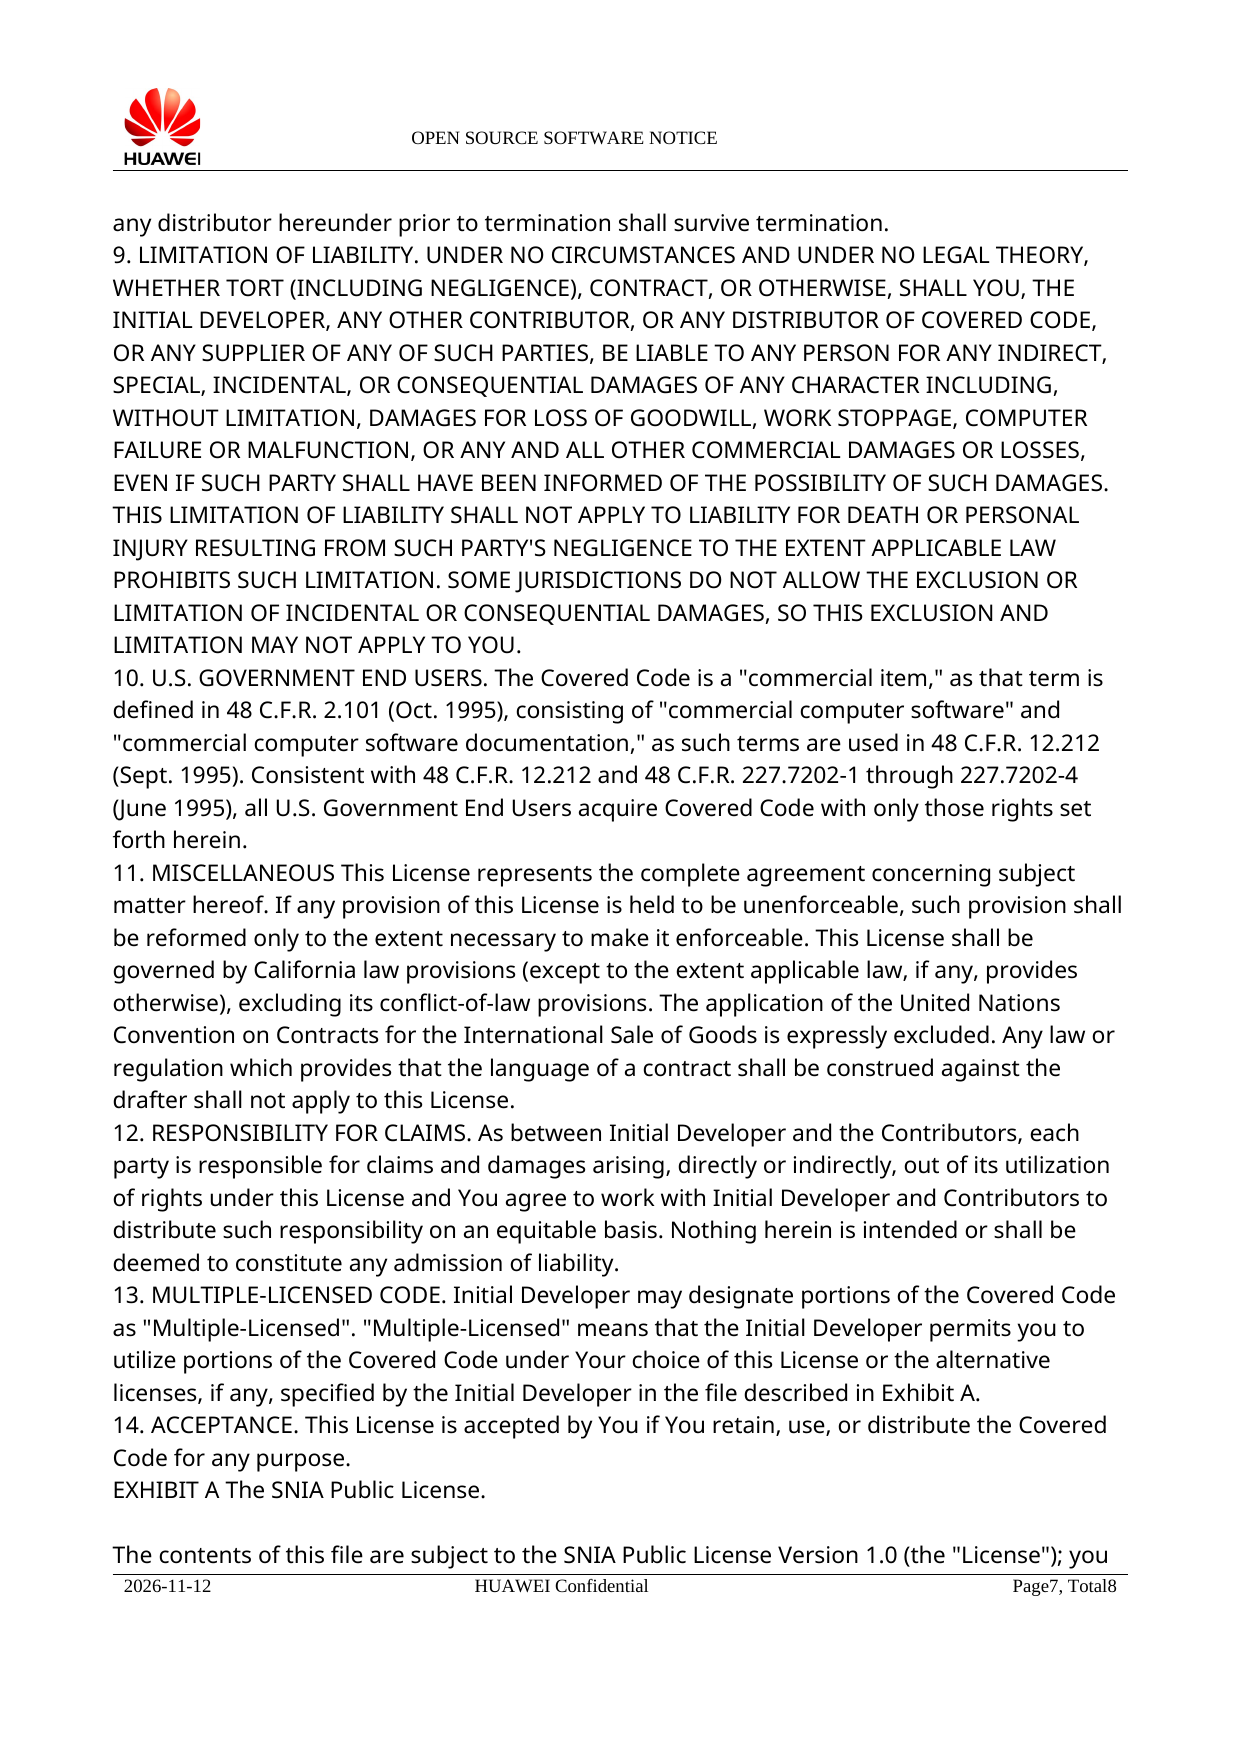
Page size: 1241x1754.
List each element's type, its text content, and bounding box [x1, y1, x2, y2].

text 14. ACCEPTANCE. This License is accepted by You if You retain, use, or distribute the Covered Code for any purpose. [112, 1409, 1128, 1474]
text EXHIBIT A The SNIA Public License. [112, 1474, 1128, 1506]
text 12. RESPONSIBILITY FOR CLAIMS. As between Initial Developer and the Contributors, each party is responsible for claims and damages arising, directly or indirectly, out of its utilization of rights under this License and You agree to work with Initial Developer and Contributors to distribute such responsibility on an equitable basis. Nothing herein is intended or shall be deemed to constitute any admission of liability. [112, 1116, 1128, 1279]
text 10. U.S. GOVERNMENT END USERS. The Covered Code is a "commercial item," as that term is defined in 48 C.F.R. 2.101 (Oct. 1995), consisting of "commercial computer software" and "commercial computer software documentation," as such terms are used in 48 C.F.R. 12.212 (Sept. 1995). Consistent with 48 C.F.R. 12.212 and 48 C.F.R. 227.7202-1 through 227.7202-4 (June 1995), all U.S. Government End Users acquire Covered Code with only those rights set forth herein. [112, 661, 1128, 856]
text 11. MISCELLANEOUS This License represents the complete agreement concerning subject matter hereof. If any provision of this License is held to be unenforceable, such provision shall be reformed only to the extent necessary to make it enforceable. This License shall be governed by California law provisions (except to the extent applicable law, if any, provides otherwise), excluding its conflict-of-law provisions. The application of the United Nations Convention on Contracts for the International Sale of Goods is expressly excluded. Any law or regulation which provides that the language of a contract shall be construed against the drafter shall not apply to this License. [112, 856, 1128, 1116]
text 9. LIMITATION OF LIABILITY. UNDER NO CIRCUMSTANCES AND UNDER NO LEGAL THEORY, WHETHER TORT (INCLUDING NEGLIGENCE), CONTRACT, OR OTHERWISE, SHALL YOU, THE INITIAL DEVELOPER, ANY OTHER CONTRIBUTOR, OR ANY DISTRIBUTOR OF COVERED CODE, OR ANY SUPPLIER OF ANY OF SUCH PARTIES, BE LIABLE TO ANY PERSON FOR ANY INDIRECT, SPECIAL, INCIDENTAL, OR CONSEQUENTIAL DAMAGES OF ANY CHARACTER INCLUDING, WITHOUT LIMITATION, DAMAGES FOR LOSS OF GOODWILL, WORK STOPPAGE, COMPUTER FAILURE OR MALFUNCTION, OR ANY AND ALL OTHER COMMERCIAL DAMAGES OR LOSSES, EVEN IF SUCH PARTY SHALL HAVE BEEN INFORMED OF THE POSSIBILITY OF SUCH DAMAGES. THIS LIMITATION OF LIABILITY SHALL NOT APPLY TO LIABILITY FOR DEATH OR PERSONAL INJURY RESULTING FROM SUCH PARTY'S NEGLIGENCE TO THE EXTENT APPLICABLE LAW PROHIBITS SUCH LIMITATION. SOME JURISDICTIONS DO NOT ALLOW THE EXCLUSION OR LIMITATION OF INCIDENTAL OR CONSEQUENTIAL DAMAGES, SO THIS EXCLUSION AND LIMITATION MAY NOT APPLY TO YOU. [112, 239, 1128, 661]
picture [124, 88, 201, 165]
text 13. MULTIPLE-LICENSED CODE. Initial Developer may designate portions of the Covered Code as "Multiple-Licensed". "Multiple-Licensed" means that the Initial Developer permits you to utilize portions of the Covered Code under Your choice of this License or the alternative licenses, if any, specified by the Initial Developer in the file described in Exhibit A. [112, 1279, 1128, 1409]
